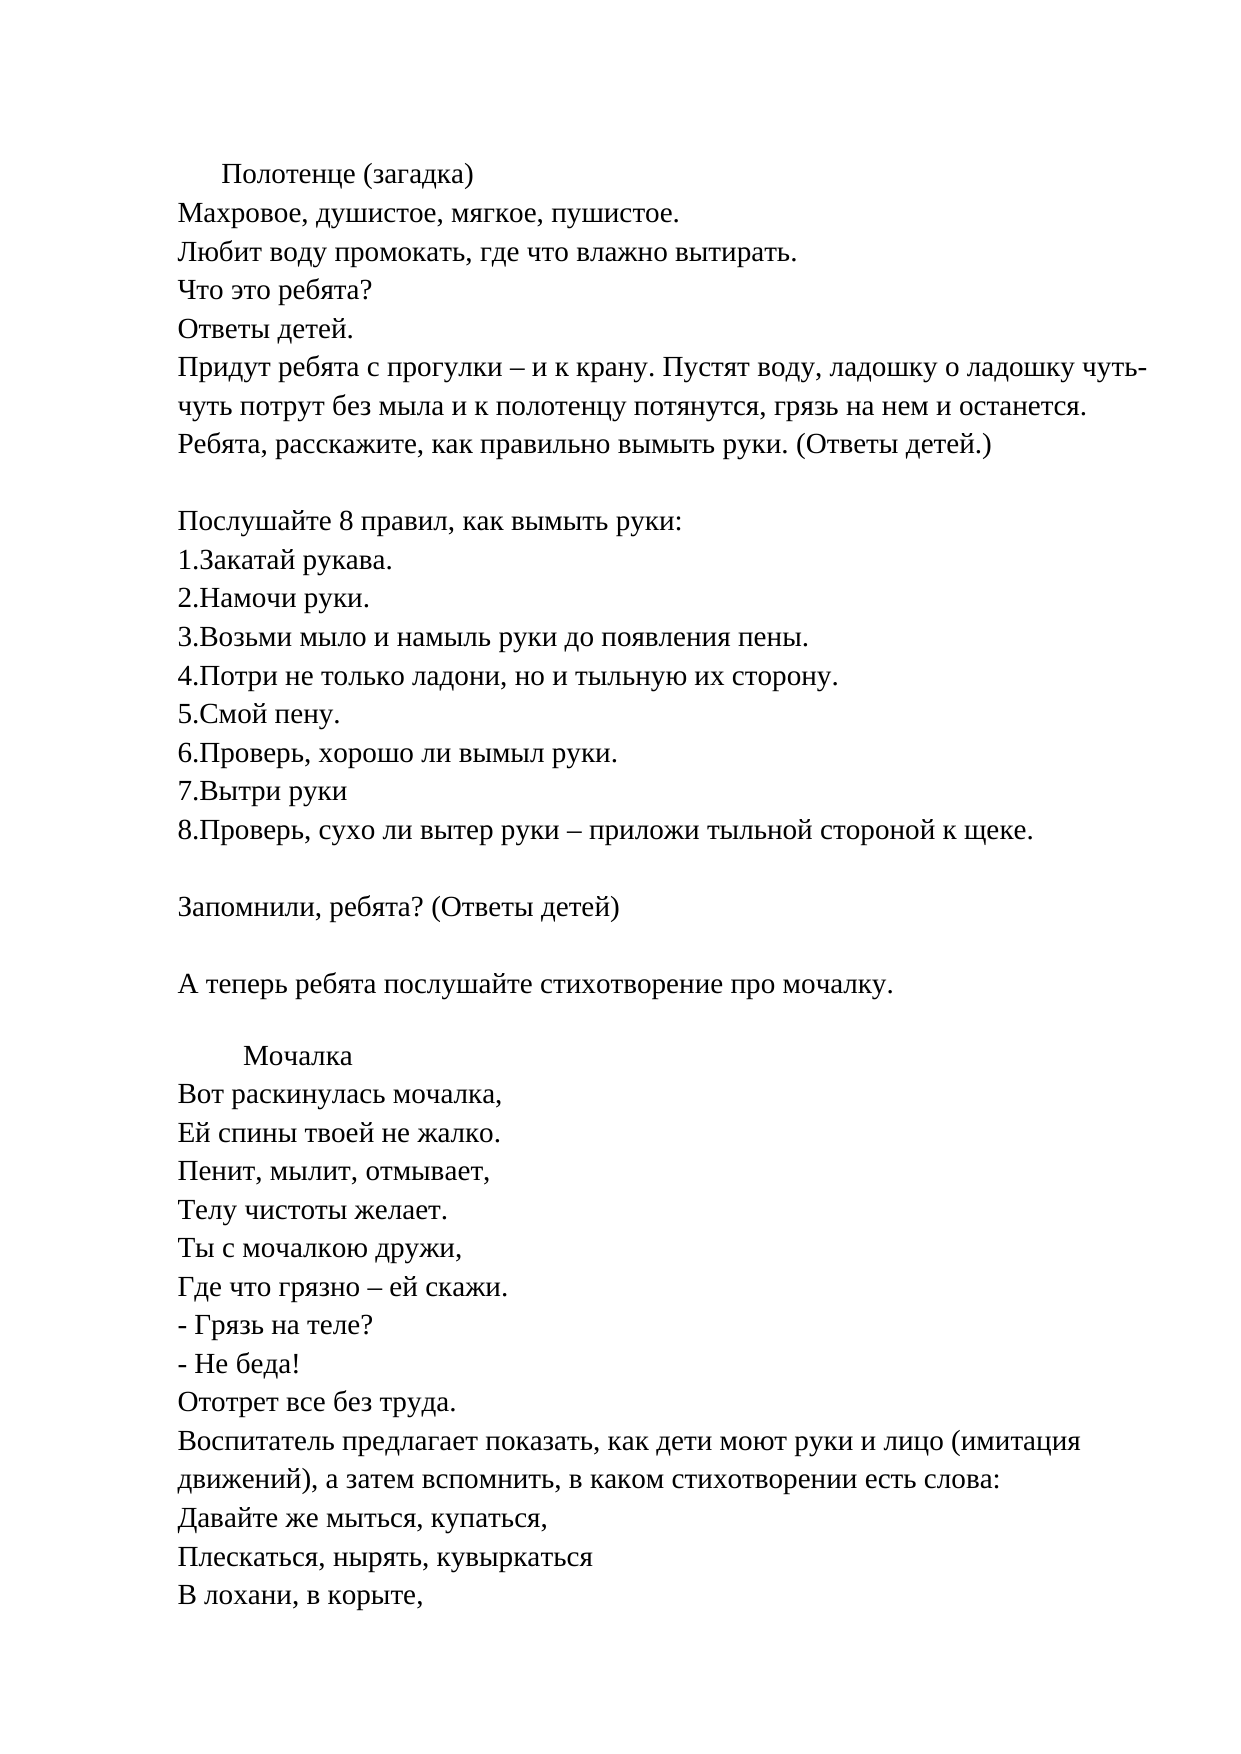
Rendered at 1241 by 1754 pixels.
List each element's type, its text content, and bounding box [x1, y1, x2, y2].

text Что это ребята? [177, 272, 1152, 306]
text 6.Проверь, хорошо ли вымыл руки. [177, 735, 1152, 768]
text Где что грязно – ей скажи. [177, 1269, 1152, 1302]
text 3.Возьми мыло и намыль руки до появления пены. [177, 619, 1152, 653]
text - Не беда! [177, 1346, 1152, 1379]
text Воспитатель предлагает показать, как дети моют руки и лицо (имитация движений), а затем вспомнить, в каком стихотворении есть слова: [177, 1423, 1152, 1495]
text Придут ребята с прогулки – и к крану. Пустят воду, ладошку о ладошку чуть-чуть потрут без мыла и к полотенцу потянутся, грязь на нем и останется. [177, 349, 1152, 421]
text Ототрет все без труда. [177, 1384, 1152, 1418]
text Послушайте 8 правил, как вымыть руки: [177, 503, 1152, 537]
text 5.Смой пену. [177, 696, 1152, 730]
text Ей спины твоей не жалко. [177, 1115, 1152, 1148]
text Любит воду промокать, где что влажно вытирать. [177, 234, 1152, 267]
text Махровое, душистое, мягкое, пушистое. [177, 195, 1152, 229]
text Ребята, расскажите, как правильно вымыть руки. (Ответы детей.) [177, 426, 1152, 460]
text Ты с мочалкою дружи, [177, 1230, 1152, 1264]
text Вот раскинулась мочалка, [177, 1076, 1152, 1110]
text Плескаться, нырять, кувыркаться [177, 1539, 1152, 1572]
text Ответы детей. [177, 311, 1152, 344]
text Полотенце (загадка) [177, 157, 1152, 190]
text 8.Проверь, сухо ли вытер руки – приложи тыльной стороной к щеке. [177, 812, 1152, 845]
text Мочалка [177, 1038, 1152, 1071]
text Пенит, мылит, отмывает, [177, 1153, 1152, 1187]
text В лохани, в корыте, [177, 1577, 1152, 1611]
text Телу чистоты желает. [177, 1192, 1152, 1225]
text 4.Потри не только ладони, но и тыльную их сторону. [177, 658, 1152, 691]
text - Грязь на теле? [177, 1307, 1152, 1341]
text 7.Вытри руки [177, 773, 1152, 807]
text 1.Закатай рукава. [177, 542, 1152, 576]
text Давайте же мыться, купаться, [177, 1500, 1152, 1534]
text А теперь ребята послушайте стихотворение про мочалку. [177, 966, 1152, 999]
text 2.Намочи руки. [177, 581, 1152, 614]
text Запомнили, ребята? (Ответы детей) [177, 889, 1152, 922]
